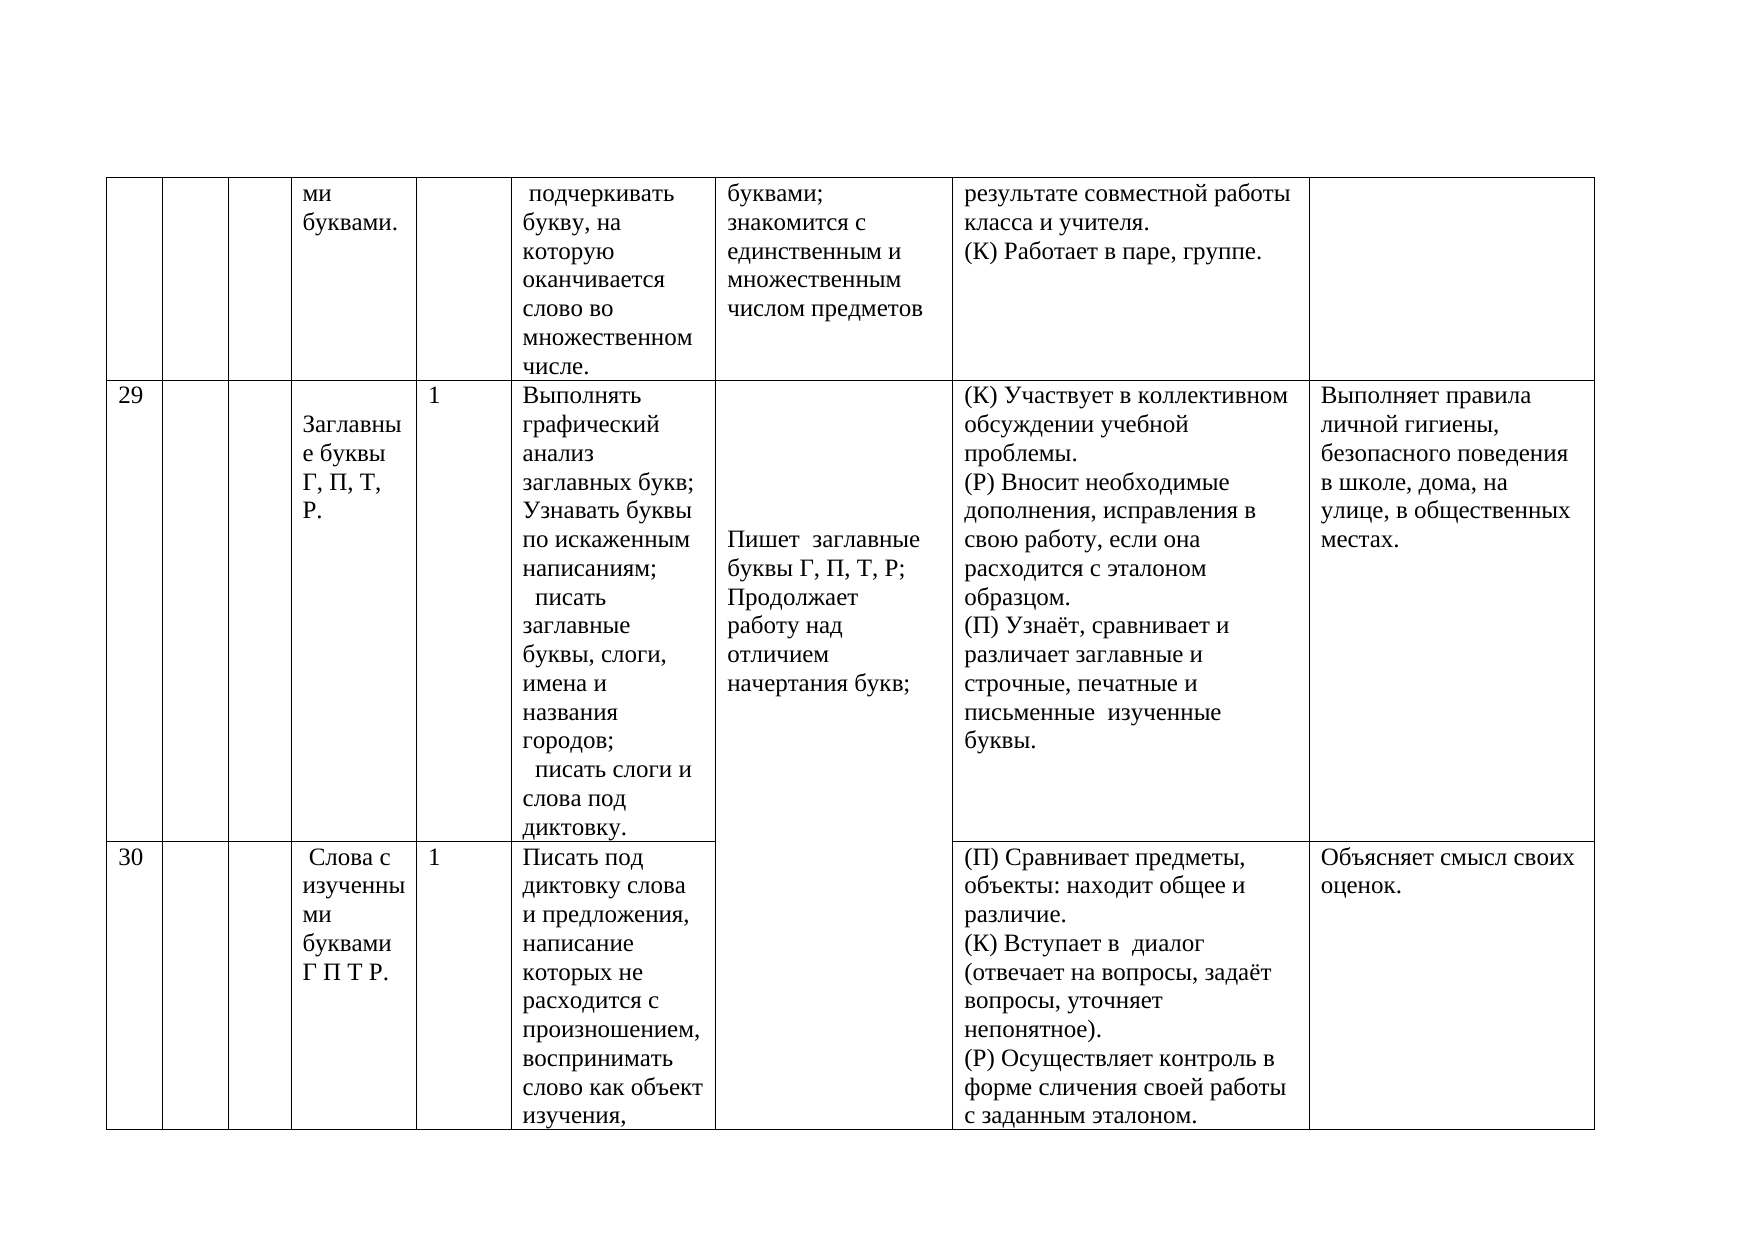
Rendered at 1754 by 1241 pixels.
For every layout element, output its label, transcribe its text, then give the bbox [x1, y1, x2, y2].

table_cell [716, 178, 952, 379]
table_cell [163, 381, 228, 841]
table_cell 1 [417, 842, 511, 1129]
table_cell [292, 842, 416, 1129]
table_cell 1 [417, 178, 511, 379]
table_cell Заглавные буквы Г, П, Т, Р. [292, 381, 416, 841]
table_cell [512, 178, 715, 379]
table_cell [163, 178, 228, 379]
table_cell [953, 178, 1309, 379]
table_cell Выполняет правила личной гигиены, безопасного поведения в школе, дома, на улице, в общественных местах. [1310, 381, 1594, 841]
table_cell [1310, 842, 1594, 1129]
table_cell [229, 842, 291, 1129]
table_cell 1 [417, 381, 511, 841]
table_cell [229, 178, 291, 379]
table_cell 28 [107, 178, 162, 379]
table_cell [1310, 178, 1594, 379]
table_cell Пишет заглавные буквы Г, П, Т, Р; Продолжает работу над отличием начертания букв; [716, 381, 952, 1129]
table_cell (К) Участвует в коллективном обсуждении учебной проблемы. (Р) Вносит необходимые дополнения, исправления в свою работу, если она расходится с эталоном образцом. (П) Узнаёт, сравнивает и различает заглавные и строчные, печатные и письменные изученные буквы. [953, 381, 1309, 841]
table_cell [229, 381, 291, 841]
table_cell Выполнять графический анализ заглавных букв; Узнавать буквы по искаженным написаниям; писать заглавные буквы, слоги, имена и названия городов; писать слоги и слова под диктовку. [512, 381, 715, 841]
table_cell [292, 178, 416, 379]
table_cell 29 [107, 381, 162, 841]
table_cell [163, 842, 228, 1129]
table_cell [953, 842, 1309, 1129]
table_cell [512, 842, 715, 1129]
table_cell 30 [107, 842, 162, 1129]
